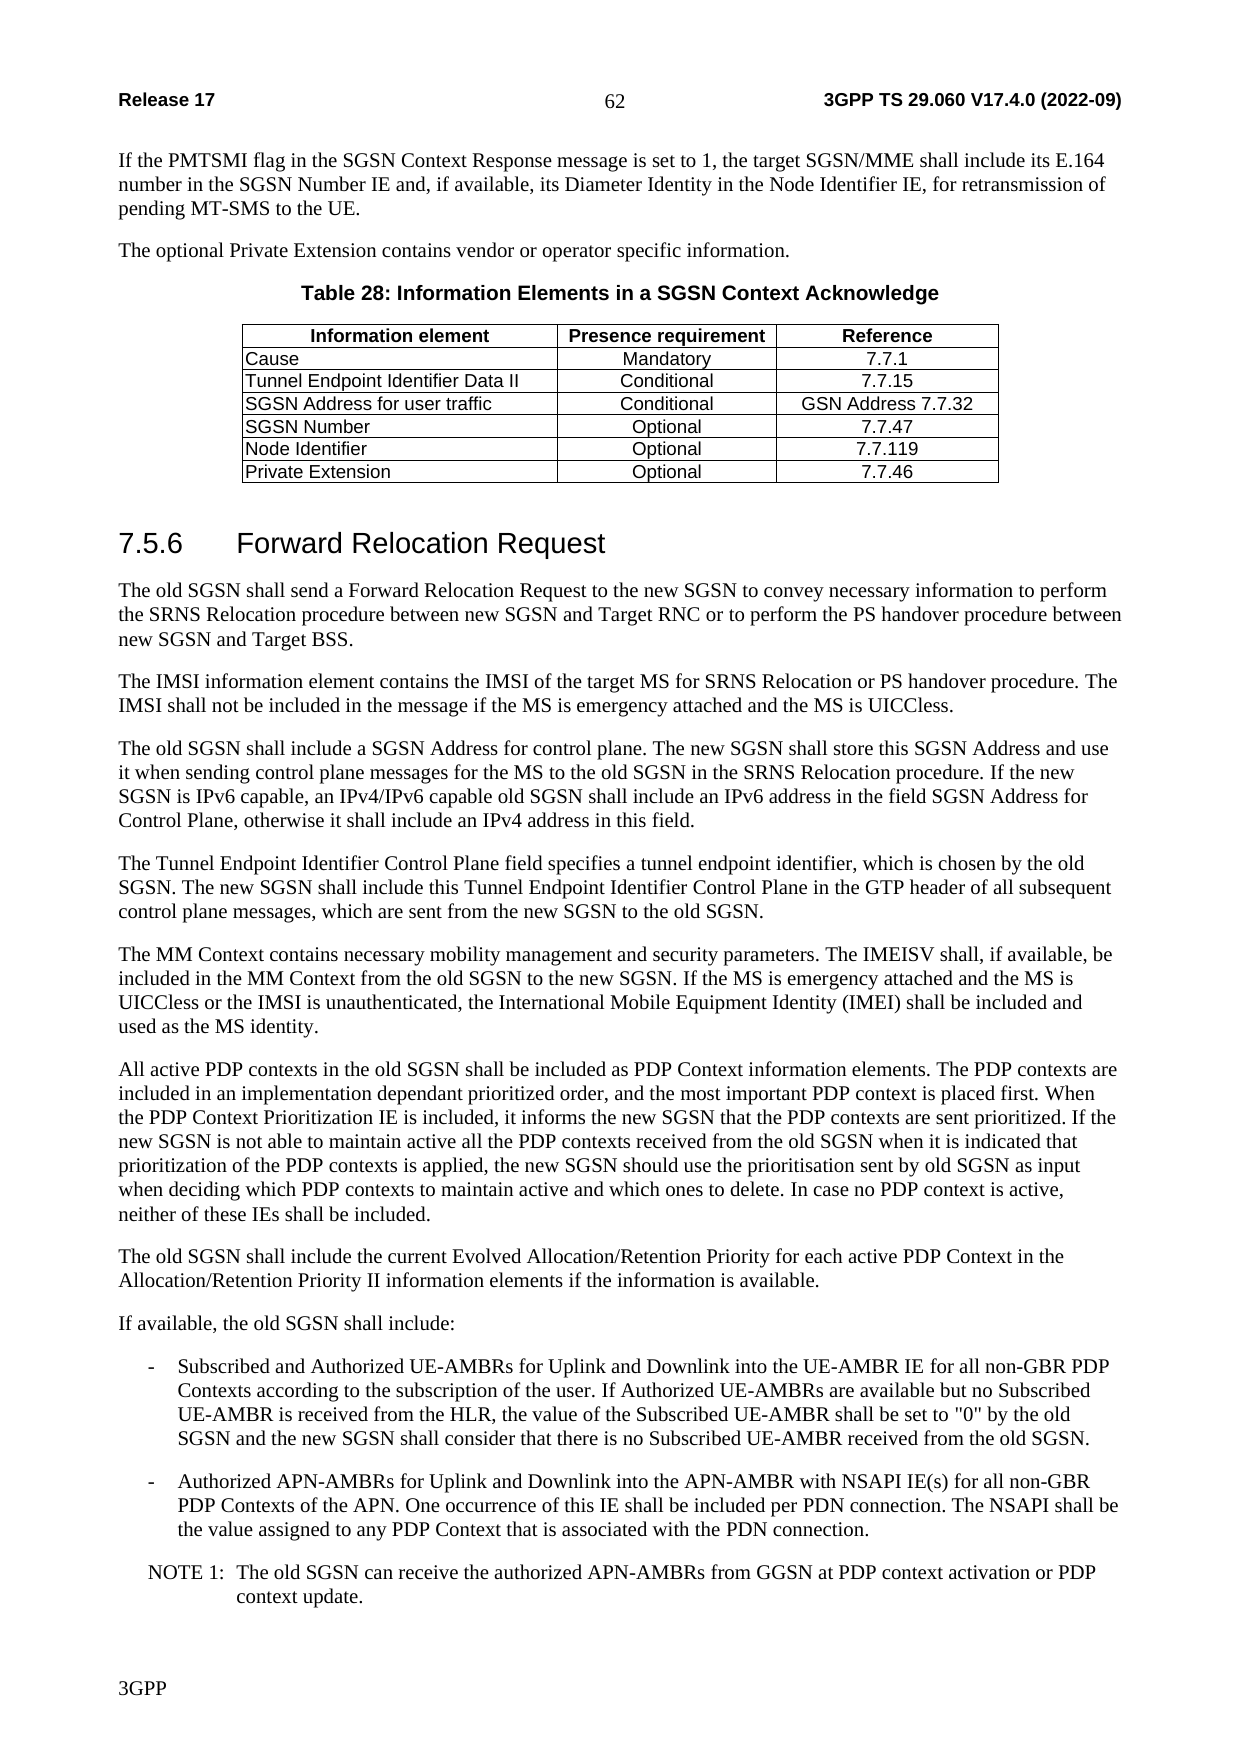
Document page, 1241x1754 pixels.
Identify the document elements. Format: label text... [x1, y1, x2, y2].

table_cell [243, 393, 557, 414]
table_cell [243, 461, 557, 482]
text The old SGSN shall include a SGSN Address for control plane. The new SGSN shall store this SGSN Address and use it when sending control plane messages for the MS to the old SGSN in the SRNS Relocation procedure. If the new SGSN is IPv6 capable, an IPv4/IPv6 capable old SGSN shall include an IPv6 address in the field SGSN Address for Control Plane, otherwise it shall include an IPv4 address in this field. [118, 736, 1122, 832]
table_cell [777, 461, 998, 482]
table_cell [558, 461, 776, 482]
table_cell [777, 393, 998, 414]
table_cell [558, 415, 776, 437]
text NOTE 1: The old SGSN can receive the authorized APN-AMBRs from GGSN at PDP context activation or PDP context update. [148, 1560, 1122, 1608]
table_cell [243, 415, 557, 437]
text The Tunnel Endpoint Identifier Control Plane field specifies a tunnel endpoint identifier, which is chosen by the old SGSN. The new SGSN shall include this Tunnel Endpoint Identifier Control Plane in the GTP header of all subsequent control plane messages, which are sent from the new SGSN to the old SGSN. [118, 851, 1122, 923]
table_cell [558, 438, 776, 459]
text If the PMTSMI flag in the SGSN Context Response message is set to 1, the target SGSN/MME shall include its E.164 number in the SGSN Number IE and, if available, its Diameter Identity in the Node Identifier IE, for retransmission of pending MT-SMS to the UE. [118, 147, 1122, 220]
text All active PDP contexts in the old SGSN shall be included as PDP Context information elements. The PDP contexts are included in an implementation dependant prioritized order, and the most important PDP context is placed first. When the PDP Context Prioritization IE is included, it informs the new SGSN that the PDP contexts are sent prioritized. If the new SGSN is not able to maintain active all the PDP contexts received from the old SGSN when it is indicated that prioritization of the PDP contexts is applied, the new SGSN should use the prioritisation sent by old SGSN as input when deciding which PDP contexts to maintain active and which ones to delete. In case no PDP context is active, neither of these IEs shall be included. [118, 1057, 1122, 1226]
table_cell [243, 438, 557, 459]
text The MM Context contains necessary mobility management and security parameters. The IMEISV shall, if available, be included in the MM Context from the old SGSN to the new SGSN. If the MS is emergency attached and the MS is UICCless or the IMSI is unauthenticated, the International Mobile Equipment Identity (IMEI) shall be included and used as the MS identity. [118, 942, 1122, 1038]
text The old SGSN shall include the current Evolved Allocation/Retention Priority for each active PDP Context in the Allocation/Retention Priority II information elements if the information is available. [118, 1244, 1122, 1292]
text The IMSI information element contains the IMSI of the target MS for SRNS Relocation or PS handover procedure. The IMSI shall not be included in the message if the MS is emergency attached and the MS is UICCless. [118, 669, 1122, 717]
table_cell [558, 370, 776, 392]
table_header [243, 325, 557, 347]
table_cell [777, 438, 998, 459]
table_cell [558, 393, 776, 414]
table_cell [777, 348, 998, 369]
text The optional Private Extension contains vendor or operator specific information. [118, 238, 1122, 262]
text If available, the old SGSN shall include: [118, 1311, 1122, 1335]
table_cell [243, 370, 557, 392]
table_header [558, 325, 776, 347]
text - Subscribed and Authorized UE-AMBRs for Uplink and Downlink into the UE-AMBR IE for all non-GBR PDP Contexts according to the subscription of the user. If Authorized UE-AMBRs are available but no Subscribed UE-AMBR is received from the HLR, the value of the Subscribed UE-AMBR shall be set to "0" by the old SGSN and the new SGSN shall consider that there is no Subscribed UE-AMBR received from the old SGSN. [148, 1354, 1122, 1450]
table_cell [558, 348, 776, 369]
text The old SGSN shall send a Forward Relocation Request to the new SGSN to convey necessary information to perform the SRNS Relocation procedure between new SGSN and Target RNC or to perform the PS handover procedure between new SGSN and Target BSS. [118, 578, 1122, 651]
subtitle 7.5.6 Forward Relocation Request [118, 526, 1122, 559]
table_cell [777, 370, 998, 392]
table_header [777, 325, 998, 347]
text - Authorized APN-AMBRs for Uplink and Downlink into the APN-AMBR with NSAPI IE(s) for all non-GBR PDP Contexts of the APN. One occurrence of this IE shall be included per PDN connection. The NSAPI shall be the value assigned to any PDP Context that is associated with the PDN connection. [148, 1469, 1122, 1541]
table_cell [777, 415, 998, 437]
text Table 28: Information Elements in a SGSN Context Acknowledge [118, 281, 1122, 305]
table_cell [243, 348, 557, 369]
